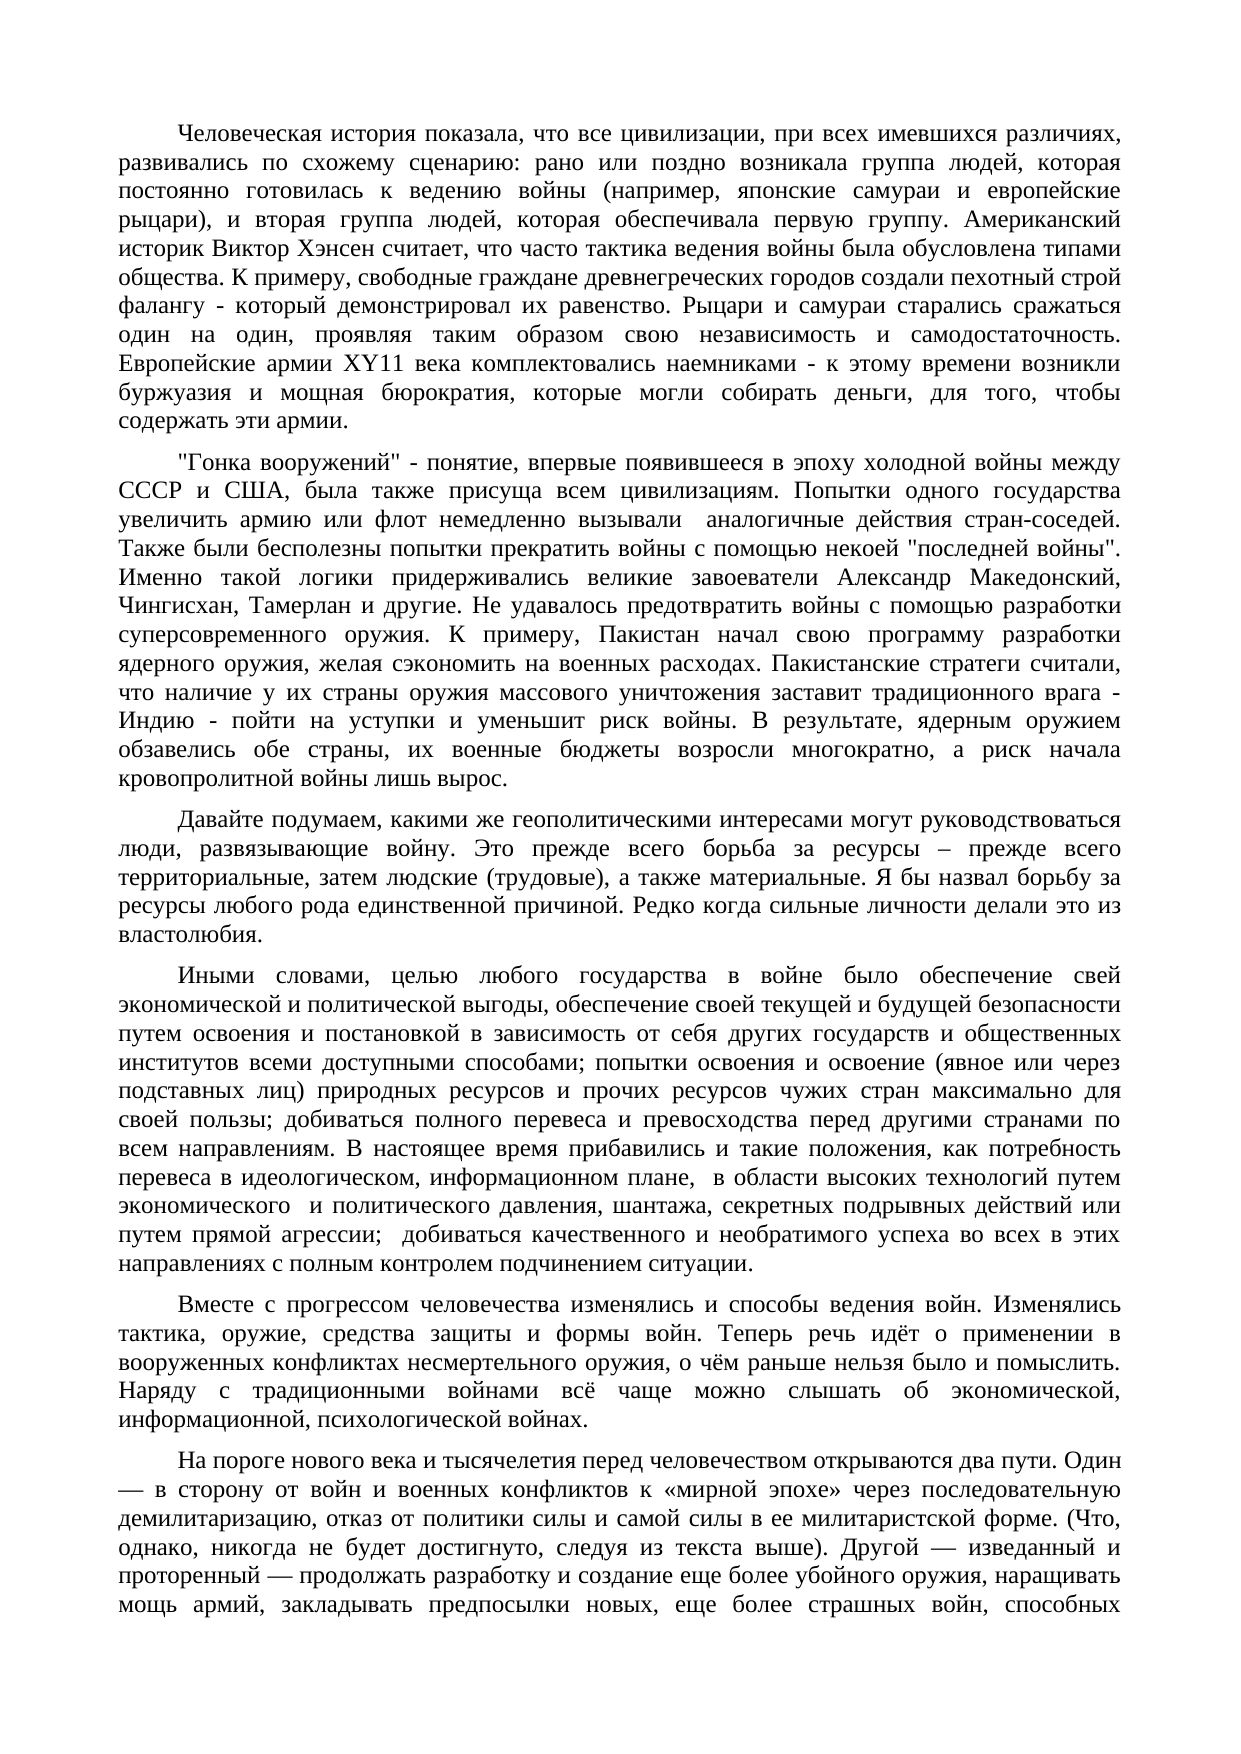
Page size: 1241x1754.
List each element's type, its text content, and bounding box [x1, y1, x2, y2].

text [118, 1446, 1122, 1618]
text Вместе с прогрессом человечества изменялись и способы ведения войн. Изменялись тактика, оружие, средства защиты и формы войн. Теперь речь идёт о применении в вооруженных конфликтах несмертельного оружия, о чём раньше нельзя было и помыслить. Наряду с традиционными войнами всё чаще можно слышать об экономической, информационной, психологической войнах. [118, 1289, 1122, 1433]
text Человеческая история показала, что все цивилизации, при всех имевшихся различиях, развивались по схожему сценарию: рано или поздно возникала группа людей, которая постоянно готовилась к ведению войны (например, японские самураи и европейские рыцари), и вторая группа людей, которая обеспечивала первую группу. Американский историк Виктор Хэнсен считает, что часто тактика ведения войны была обусловлена типами общества. К примеру, свободные граждане древнегреческих городов создали пехотный строй фалангу - который демонстрировал их равенство. Рыцари и самураи старались сражаться один на один, проявляя таким образом свою независимость и самодостаточность. Европейские армии ХY11 века комплектовались наемниками - к этому времени возникли буржуазия и мощная бюрократия, которые могли собирать деньги, для того, чтобы содержать эти армии. [118, 118, 1122, 434]
text Давайте подумаем, какими же геополитическими интересами могут руководствоваться люди, развязывающие войну. Это прежде всего борьба за ресурсы – прежде всего территориальные, затем людские (трудовые), а также материальные. Я бы назвал борьбу за ресурсы любого рода единственной причиной. Редко когда сильные личности делали это из властолюбия. [118, 804, 1122, 948]
text Иными словами, целью любого государства в войне было обеспечение свей экономической и политической выгоды, обеспечение своей текущей и будущей безопасности путем освоения и постановкой в зависимость от себя других государств и общественных институтов всеми доступными способами; попытки освоения и освоение (явное или через подставных лиц) природных ресурсов и прочих ресурсов чужих стран максимально для своей пользы; добиваться полного перевеса и превосходства перед другими странами по всем направлениям. В настоящее время прибавились и такие положения, как потребность перевеса в идеологическом, информационном плане, в области высоких технологий путем экономического и политического давления, шантажа, секретных подрывных действий или путем прямой агрессии; добиваться качественного и необратимого успеха во всех в этих направлениях с полным контролем подчинением ситуации. [118, 961, 1122, 1277]
text "Гонка вооружений" - понятие, впервые появившееся в эпоху холодной войны между СССР и США, была также присуща всем цивилизациям. Попытки одного государства увеличить армию или флот немедленно вызывали аналогичные действия стран-соседей. Также были бесполезны попытки прекратить войны с помощью некоей "последней войны". Именно такой логики придерживались великие завоеватели Александр Македонский, Чингисхан, Тамерлан и другие. Не удавалось предотвратить войны с помощью разработки суперсовременного оружия. К примеру, Пакистан начал свою программу разработки ядерного оружия, желая сэкономить на военных расходах. Пакистанские стратеги считали, что наличие у их страны оружия массового уничтожения заставит традиционного врага - Индию - пойти на уступки и уменьшит риск войны. В результате, ядерным оружием обзавелись обе страны, их военные бюджеты возросли многократно, а риск начала кровопролитной войны лишь вырос. [118, 447, 1122, 792]
